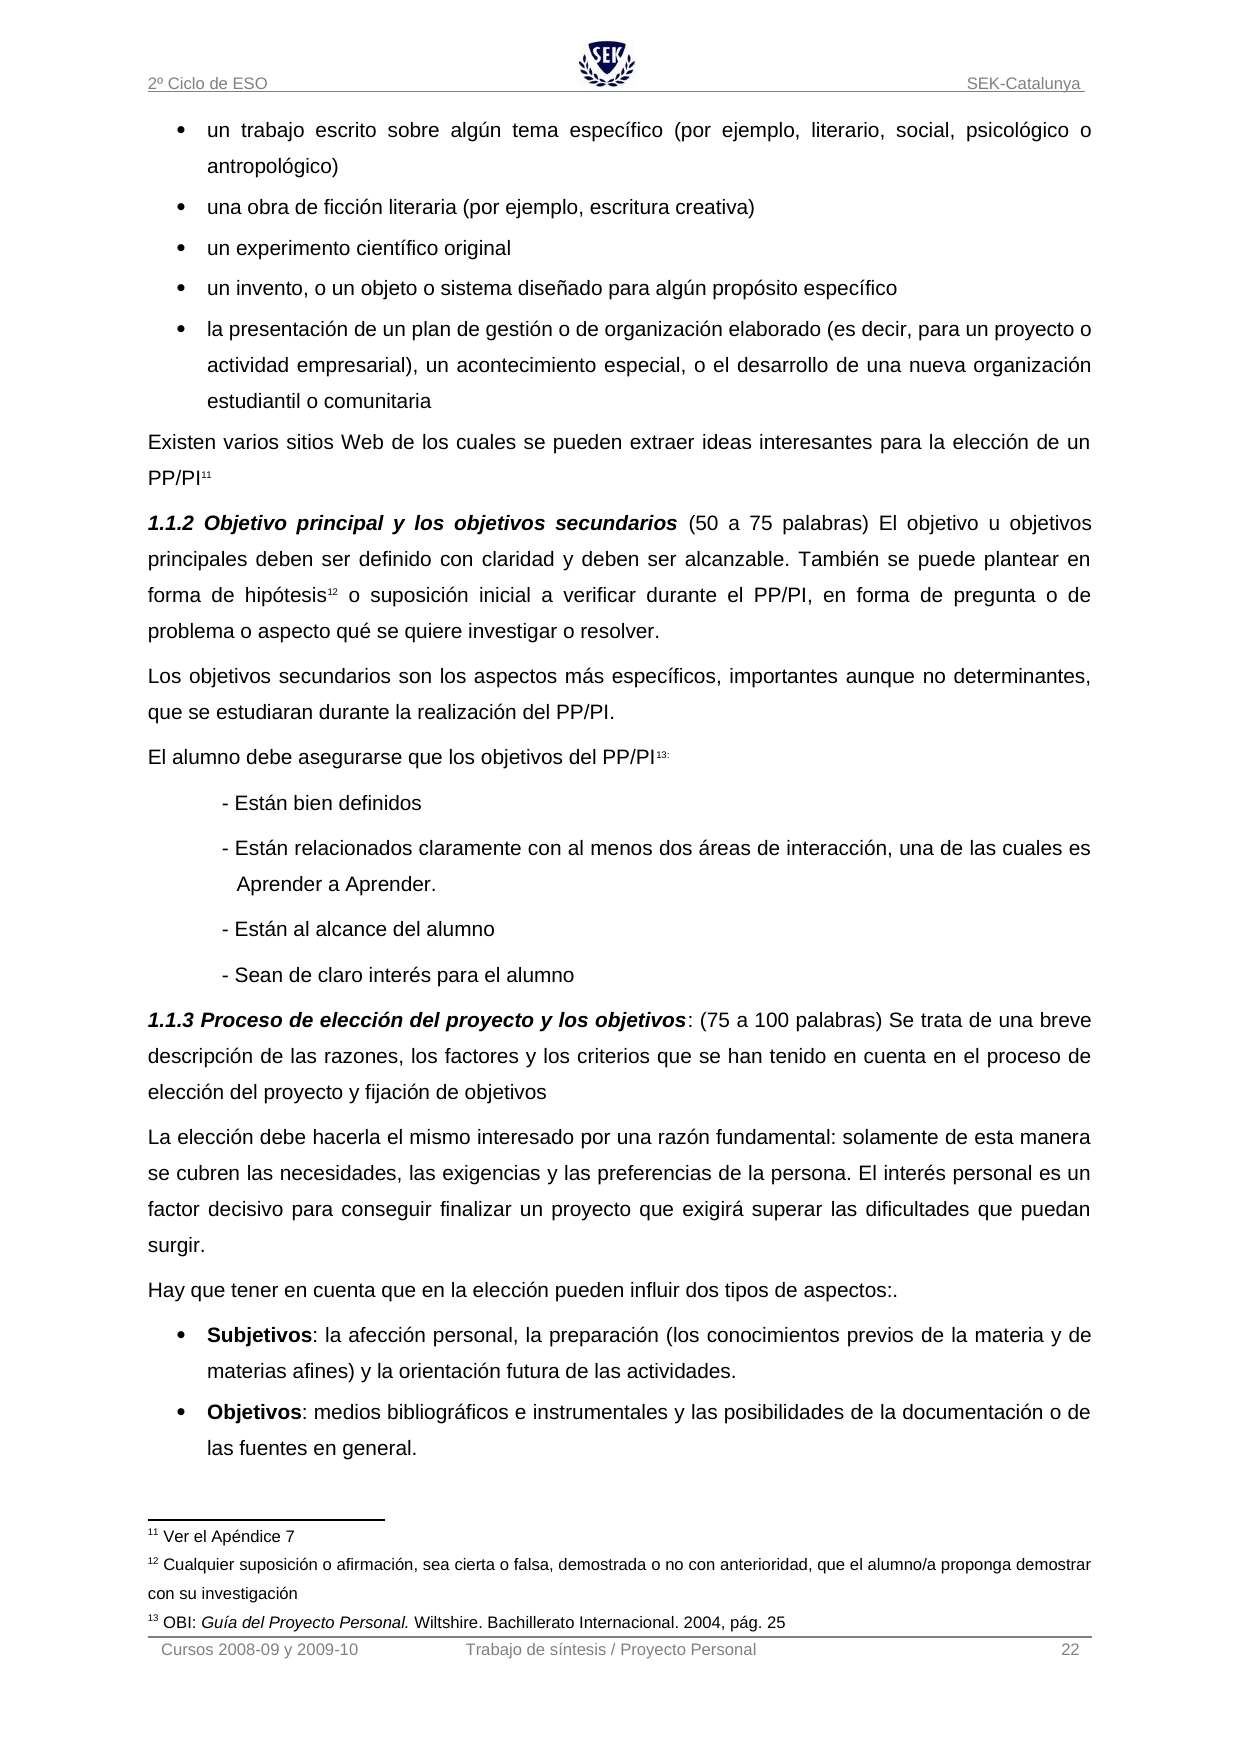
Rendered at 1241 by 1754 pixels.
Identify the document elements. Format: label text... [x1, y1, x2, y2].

text - Están bien definidos [222, 791, 1092, 814]
text 1.1.3 Proceso de elección del proyecto y los objetivos: ( 100 palabras) Se trata de una breve descripción de las razones, los factores y los criterios que se han tenido en cuenta en el proceso de elección del proyecto y fijación de objetivos [148, 1008, 1092, 1103]
text El alumno debe asegurarse que los objetivos del PP/PI: [148, 745, 1092, 769]
text un experimento científico original [177, 236, 1092, 259]
text Subjetivos: la afección personal, la preparación (los conocimientos previos de la materia y de materias afines) y la orientación futura de las actividades. [177, 1323, 1092, 1383]
text 1.1.2 Objetivo principal y los objetivos secundarios ( 75 palabras) El objetivo u objetivos principales deben ser definido con claridad y deben ser alcanzable. También se puede plantear en forma de hipótesis o suposición inicial a verificar durante el PP/PI, en forma de pregunta o de problema o aspecto qué se quiere investigar o resolver. [148, 511, 1092, 643]
text Existen varios sitios Web de los cuales se pueden extraer ideas interesantes para la elección de un PP/PI [148, 429, 1092, 489]
text una obra de ficción literaria (por ejemplo, escritura creativa) [177, 195, 1092, 219]
text Objetivos: medios bibliográficos e instrumentales y las posibilidades de la documentación o de las fuentes en general. [177, 1400, 1092, 1460]
text Los objetivos secundarios son los aspectos más específicos, importantes aunque no determinantes, que se estudiaran durante la realización del PP/PI. [148, 664, 1092, 724]
text Hay que tener en cuenta que en la elección pueden influir dos tipos de aspectos:. [148, 1278, 1092, 1302]
picture [578, 40, 636, 90]
text - Sean de claro interés para el alumno [222, 962, 1092, 986]
text - Están al alcance del alumno [222, 917, 1092, 941]
text un invento, o un objeto o sistema diseñado para algún propósito específico [177, 276, 1092, 300]
text La elección debe hacerla el mismo interesado por una razón fundamental: solamente de esta manera se cubren las necesidades, las exigencias y las preferencias de la persona. El interés personal es un factor decisivo para conseguir finalizar un proyecto que exigirá superar las dificultades que puedan surgir. [148, 1125, 1092, 1257]
text un trabajo escrito sobre algún tema específico (por ejemplo, literario, social, psicológico o antropológico) [177, 118, 1092, 178]
text la presentación de un plan de gestión o de organización elaborado (es decir, para un proyecto o actividad empresarial), un acontecimiento especial, o el desarrollo de una nueva organización estudiantil o comunitaria [177, 317, 1092, 413]
text - Están relacionados claramente con al menos dos áreas de interacción, una de las cuales es Aprender a Aprender. [222, 836, 1092, 896]
